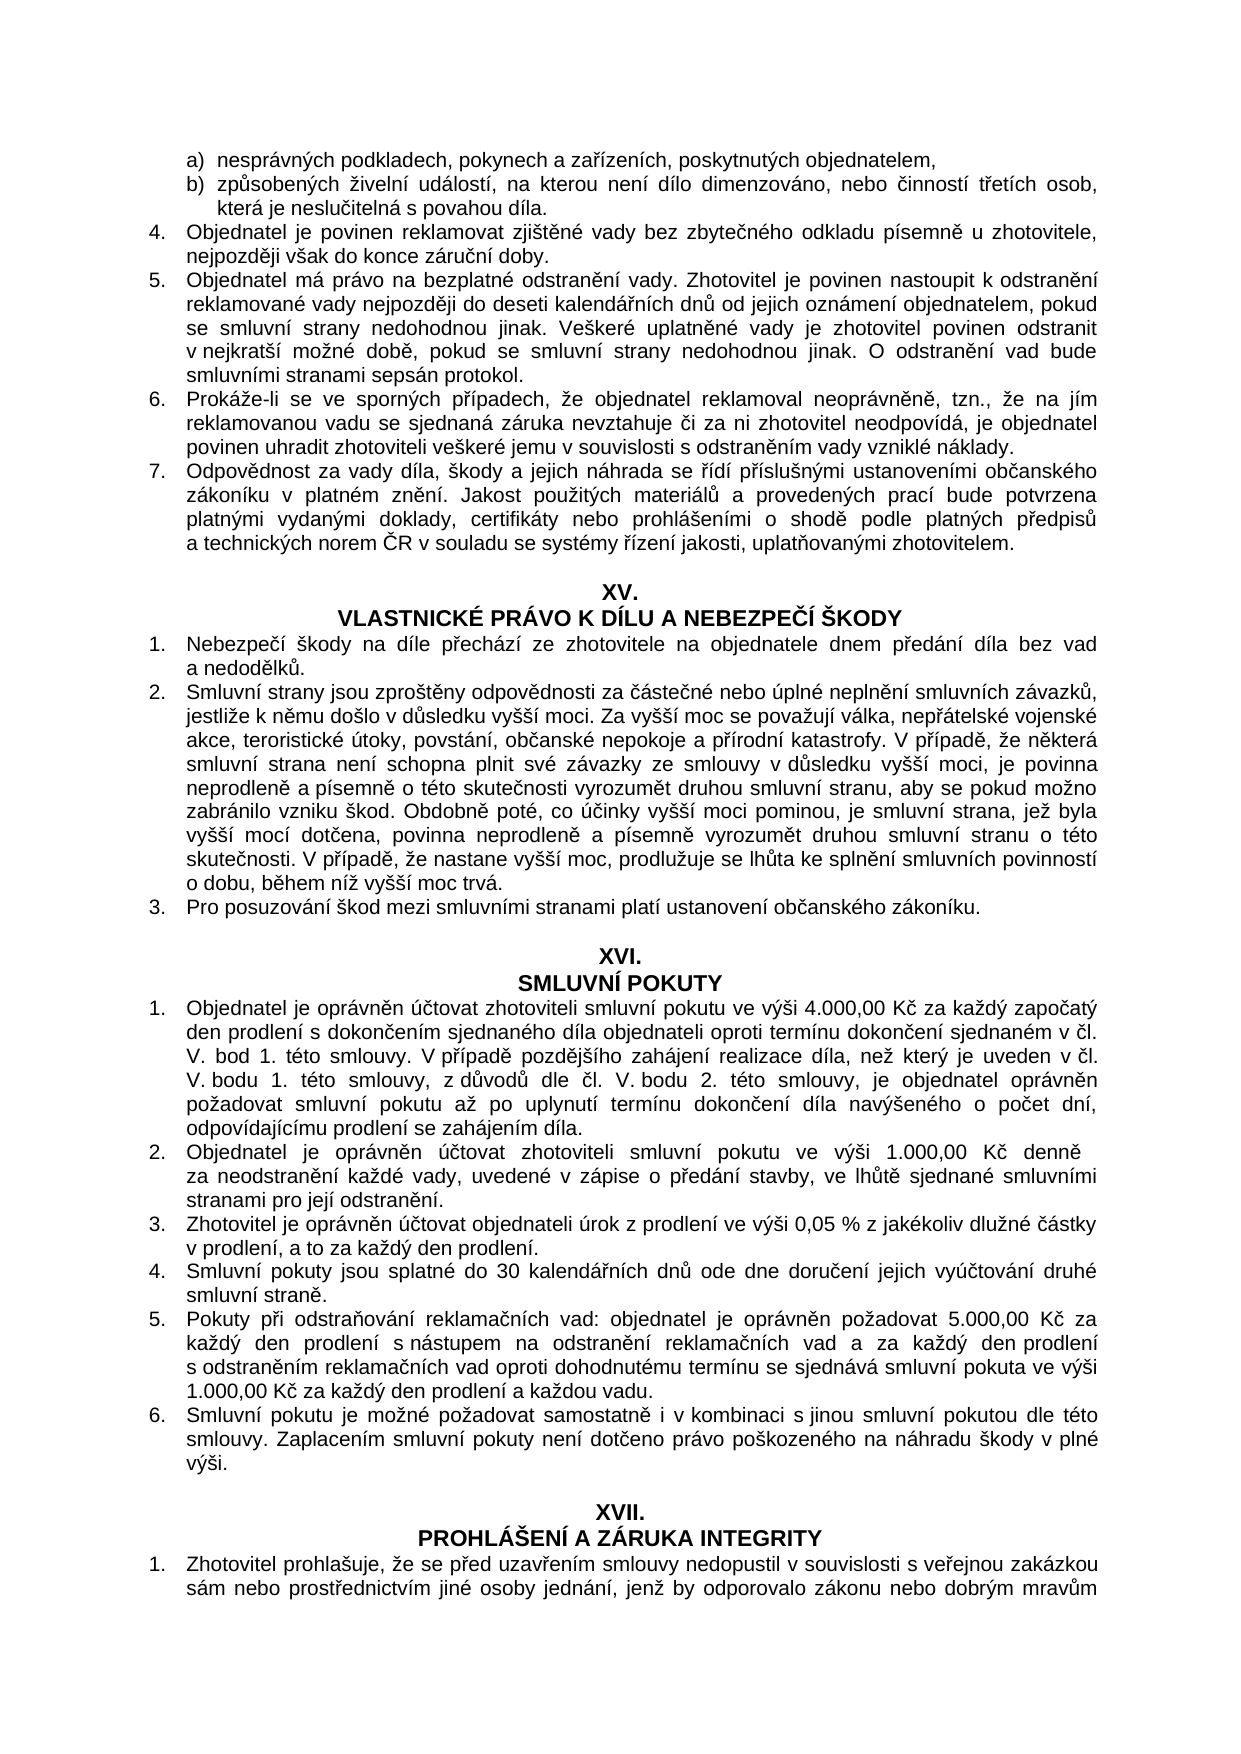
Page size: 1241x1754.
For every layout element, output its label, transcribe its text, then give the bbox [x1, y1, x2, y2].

text XVI. [142, 943, 1098, 969]
text XV. [142, 579, 1098, 605]
list Objednatel je oprávněn účtovat zhotoviteli smluvní pokutu ve výši 1.000,00 Kč denně za neodstranění každé vady, uvedené v zápise o předání stavby, ve lhůtě sjednané smluvními stranami pro její odstranění. [149, 1139, 1098, 1211]
list Zhotovitel je oprávněn účtovat objednateli úrok z prodlení ve výši 0,05 % z jakékoliv dlužné částky v prodlení, a to za každý den prodlení. [149, 1211, 1098, 1259]
list Objednatel je povinen reklamovat zjištěné vady bez zbytečného odkladu písemně u zhotovitele, nejpozději však do konce záruční doby. [149, 219, 1098, 267]
list Smluvní pokutu je možné požadovat samostatně i v kombinaci s jinou smluvní pokutou dle této smlouvy. Zaplacením smluvní pokuty není dotčeno právo poškozeného na náhradu škody v plné výši. [149, 1403, 1098, 1475]
text XVII. [142, 1499, 1098, 1525]
list Nebezpečí škody na díle přechází ze zhotovitele na objednatele dnem předání díla bez vad a nedodělků. [149, 632, 1098, 679]
list Objednatel má právo na bezplatné odstranění vady. Zhotovitel je povinen nastoupit k odstranění reklamované vady nejpozději do deseti kalendářních dnů od jejich oznámení objednatelem, pokud se smluvní strany nedohodnou jinak. Veškeré uplatněné vady je zhotovitel povinen odstranit v nejkratší možné době, pokud se smluvní strany nedohodnou jinak. O odstranění vad bude smluvními stranami sepsán protokol. [149, 267, 1098, 387]
list Objednatel je oprávněn účtovat zhotoviteli smluvní pokutu ve výši 4.000,00 Kč za každý započatý den prodlení s dokončením sjednaného díla objednateli oproti termínu dokončení sjednaném v čl. V. bod 1. této smlouvy. V případě pozdějšího zahájení realizace díla, než který je uveden v čl. V. bodu 1. této smlouvy, z důvodů dle čl. V. bodu 2. této smlouvy, je objednatel oprávněn požadovat smluvní pokutu až po uplynutí termínu dokončení díla navýšeného o počet dní, odpovídajícímu prodlení se zahájením díla. [149, 996, 1098, 1139]
list způsobených živelní událostí, na kterou není dílo dimenzováno, nebo činností třetích osob, která je neslučitelná s povahou díla. [186, 172, 1098, 219]
list Pokuty při odstraňování reklamačních vad: objednatel je oprávněn požadovat 5.000,00 Kč za každý den prodlení s nástupem na odstranění reklamačních vad a za každý den prodlení s odstraněním reklamačních vad oproti dohodnutému termínu se sjednává smluvní pokuta ve výši 1.000,00 Kč za každý den prodlení a každou vadu. [149, 1307, 1098, 1403]
list Smluvní pokuty jsou splatné do 30 kalendářních dnů ode dne doručení jejich vyúčtování druhé smluvní straně. [149, 1259, 1098, 1307]
text SMLUVNÍ POKUTY [142, 969, 1098, 996]
list nesprávných podkladech, pokynech a zařízeních, poskytnutých objednatelem, [186, 148, 1098, 172]
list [149, 1552, 1098, 1599]
list Smluvní strany jsou zproštěny odpovědnosti za částečné nebo úplné neplnění smluvních závazků, jestliže k němu došlo v důsledku vyšší moci. Za vyšší moc se považují válka, nepřátelské vojenské akce, teroristické útoky, povstání, občanské nepokoje a přírodní katastrofy. V případě, že některá smluvní strana není schopna plnit své závazky ze smlouvy v důsledku vyšší moci, je povinna neprodleně a písemně o této skutečnosti vyrozumět druhou smluvní stranu, aby se pokud možno zabránilo vzniku škod. Obdobně poté, co účinky vyšší moci pominou, je smluvní strana, jež byla vyšší mocí dotčena, povinna neprodleně a písemně vyrozumět druhou smluvní stranu o této skutečnosti. V případě, že nastane vyšší moc, prodlužuje se lhůta ke splnění smluvních povinností o dobu, během níž vyšší moc trvá. [149, 679, 1098, 895]
list Prokáže-li se ve sporných případech, že objednatel reklamoval neoprávněně, tzn., že na jím reklamovanou vadu se sjednaná záruka nevztahuje či za ni zhotovitel neodpovídá, je objednatel povinen uhradit zhotoviteli veškeré jemu v souvislosti s odstraněním vady vzniklé náklady. [149, 387, 1098, 459]
text PROHLÁŠENÍ A ZÁRUKA INTEGRITY [142, 1525, 1098, 1552]
list Pro posuzování škod mezi smluvními stranami platí ustanovení občanského zákoníku. [149, 895, 1098, 919]
text VLASTNICKÉ PRÁVO K DÍLU A NEBEZPEČÍ ŠKODY [142, 605, 1098, 632]
list Odpovědnost za vady díla, škody a jejich náhrada se řídí příslušnými ustanoveními občanského zákoníku v platném znění. Jakost použitých materiálů a provedených prací bude potvrzena platnými vydanými doklady, certifikáty nebo prohlášeními o shodě podle platných předpisů a technických norem ČR v souladu se systémy řízení jakosti, uplatňovanými zhotovitelem. [149, 459, 1098, 555]
